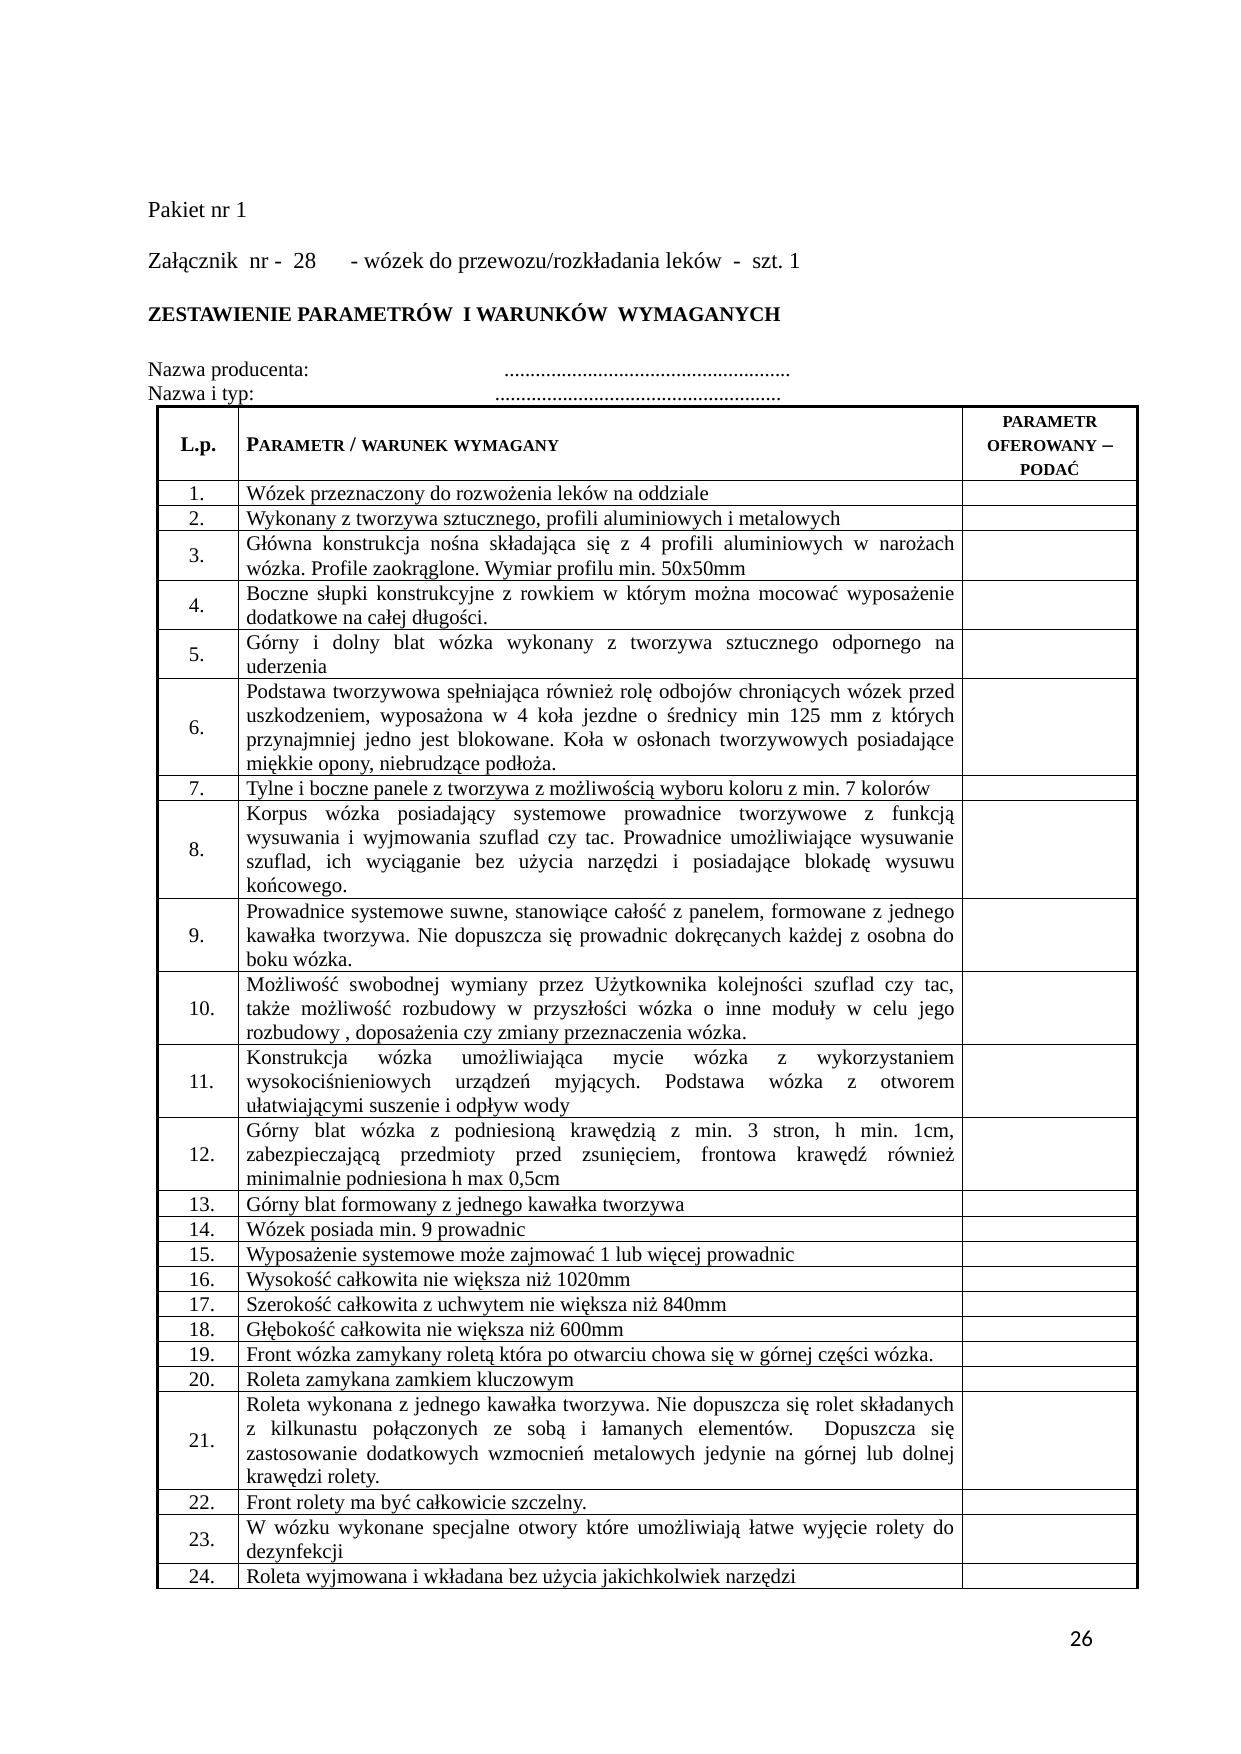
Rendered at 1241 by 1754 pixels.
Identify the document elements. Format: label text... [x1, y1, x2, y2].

table_header parametr oferowany – podać [963, 408, 1136, 480]
table_cell Front rolety ma być całkowicie szczelny. [239, 1490, 962, 1514]
table_cell Boczne słupki konstrukcyjne z rowkiem w którym można mocować wyposażenie dodatkowe na całej długości. [239, 581, 962, 629]
table_cell [159, 972, 238, 1044]
table_cell [159, 899, 238, 971]
table_cell [963, 1490, 1136, 1514]
table_cell [963, 776, 1136, 800]
table_cell [963, 1342, 1136, 1366]
table_cell [159, 679, 238, 775]
table_cell [963, 1045, 1136, 1117]
table_cell [159, 1118, 238, 1190]
table_cell Głębokość całkowita nie większa niż 600mm [239, 1317, 962, 1341]
table_header Parametr / warunek wymagany [239, 408, 962, 480]
table_cell [159, 506, 238, 530]
table_cell Górny blat formowany z jednego kawałka tworzywa [239, 1191, 962, 1216]
table_cell [963, 1191, 1136, 1216]
table_cell Wózek przeznaczony do rozwożenia leków na oddziale [239, 481, 962, 505]
table_cell [963, 506, 1136, 530]
table_cell [159, 1217, 238, 1241]
table_cell [159, 1292, 238, 1316]
table_cell [159, 1392, 238, 1488]
table_cell [159, 1515, 238, 1563]
table_cell Górny blat wózka z podniesioną krawędzią z min. 3 stron, h min. 1cm, zabezpieczającą przedmioty przed zsunięciem, frontowa krawędź również minimalnie podniesiona h max 0,5cm [239, 1118, 962, 1190]
table_cell [159, 1490, 238, 1514]
table_cell [159, 1045, 238, 1117]
table_cell Podstawa tworzywowa spełniająca również rolę odbojów chroniących wózek przed uszkodzeniem, wyposażona w 4 koła jezdne o średnicy min 125 mm z których przynajmniej jedno jest blokowane. Koła w osłonach tworzywowych posiadające miękkie opony, niebrudzące podłoża. [239, 679, 962, 775]
table_cell Wykonany z tworzywa sztucznego, profili aluminiowych i metalowych [239, 506, 962, 530]
table_cell [963, 581, 1136, 629]
table_cell [159, 1242, 238, 1266]
table_cell [159, 481, 238, 505]
table_cell Roleta zamykana zamkiem kluczowym [239, 1367, 962, 1391]
table_cell Wyposażenie systemowe może zajmować 1 lub więcej prowadnic [239, 1242, 962, 1266]
text Nazwa i typ: ....................................................... [148, 381, 1093, 405]
subtitle ZESTAWIENIE PARAMETRÓW I WARUNKÓW WYMAGANYCH [148, 302, 1093, 326]
table_cell Możliwość swobodnej wymiany przez Użytkownika kolejności szuflad czy tac, także możliwość rozbudowy w przyszłości wózka o inne moduły w celu jego rozbudowy , doposażenia czy zmiany przeznaczenia wózka. [239, 972, 962, 1044]
table_cell [159, 531, 238, 579]
table_cell [963, 899, 1136, 971]
table_cell Konstrukcja wózka umożliwiająca mycie wózka z wykorzystaniem wysokociśnieniowych urządzeń myjących. Podstawa wózka z otworem ułatwiającymi suszenie i odpływ wody [239, 1045, 962, 1117]
table_cell [963, 801, 1136, 897]
table_cell Korpus wózka posiadający systemowe prowadnice tworzywowe z funkcją wysuwania i wyjmowania szuflad czy tac. Prowadnice umożliwiające wysuwanie szuflad, ich wyciąganie bez użycia narzędzi i posiadające blokadę wysuwu końcowego. [239, 801, 962, 897]
table_cell [963, 972, 1136, 1044]
table_cell Tylne i boczne panele z tworzywa z możliwością wyboru koloru z min. 7 kolorów [239, 776, 962, 800]
table_cell [159, 1564, 238, 1588]
text Załącznik nr - 28 - wózek do przewozu/rozkładania leków - szt. 1 [148, 247, 1093, 273]
table_cell Szerokość całkowita z uchwytem nie większa niż 840mm [239, 1292, 962, 1316]
table_cell Roleta wyjmowana i wkładana bez użycia jakichkolwiek narzędzi [239, 1564, 962, 1588]
table_cell Front wózka zamykany roletą która po otwarciu chowa się w górnej części wózka. [239, 1342, 962, 1366]
table_cell W wózku wykonane specjalne otwory które umożliwiają łatwe wyjęcie rolety do dezynfekcji [239, 1515, 962, 1563]
table_cell [963, 630, 1136, 678]
table_cell [159, 1342, 238, 1366]
table_cell [159, 630, 238, 678]
table_cell [963, 481, 1136, 505]
table_cell [159, 801, 238, 897]
table_cell [963, 1392, 1136, 1488]
table_cell Wózek posiada min. 9 prowadnic [239, 1217, 962, 1241]
text Nazwa producenta: ....................................................... [148, 357, 1093, 381]
table_cell [963, 1267, 1136, 1291]
text Pakiet nr 1 [148, 196, 1093, 222]
table_cell [963, 1317, 1136, 1341]
table_cell [963, 1292, 1136, 1316]
table_cell [963, 531, 1136, 579]
table_cell [159, 581, 238, 629]
table_cell [159, 776, 238, 800]
table_cell Wysokość całkowita nie większa niż 1020mm [239, 1267, 962, 1291]
table_cell [963, 1367, 1136, 1391]
table_cell [963, 1564, 1136, 1588]
table_cell [963, 1217, 1136, 1241]
table_cell Roleta wykonana z jednego kawałka tworzywa. Nie dopuszcza się rolet składanych z kilkunastu połączonych ze sobą i łamanych elementów. Dopuszcza się zastosowanie dodatkowych wzmocnień metalowych jedynie na górnej lub dolnej krawędzi rolety. [239, 1392, 962, 1488]
table_header L.p. [159, 408, 238, 480]
table_cell [963, 1515, 1136, 1563]
table_cell [159, 1317, 238, 1341]
table_cell Prowadnice systemowe suwne, stanowiące całość z panelem, formowane z jednego kawałka tworzywa. Nie dopuszcza się prowadnic dokręcanych każdej z osobna do boku wózka. [239, 899, 962, 971]
table_cell [963, 1242, 1136, 1266]
table_cell [159, 1267, 238, 1291]
table_cell Główna konstrukcja nośna składająca się z 4 profili aluminiowych w narożach wózka. Profile zaokrąglone. Wymiar profilu min. 50x50mm [239, 531, 962, 579]
table_cell [159, 1367, 238, 1391]
table_cell [159, 1191, 238, 1216]
table_cell Górny i dolny blat wózka wykonany z tworzywa sztucznego odpornego na uderzenia [239, 630, 962, 678]
table_cell [963, 1118, 1136, 1190]
table_cell [963, 679, 1136, 775]
